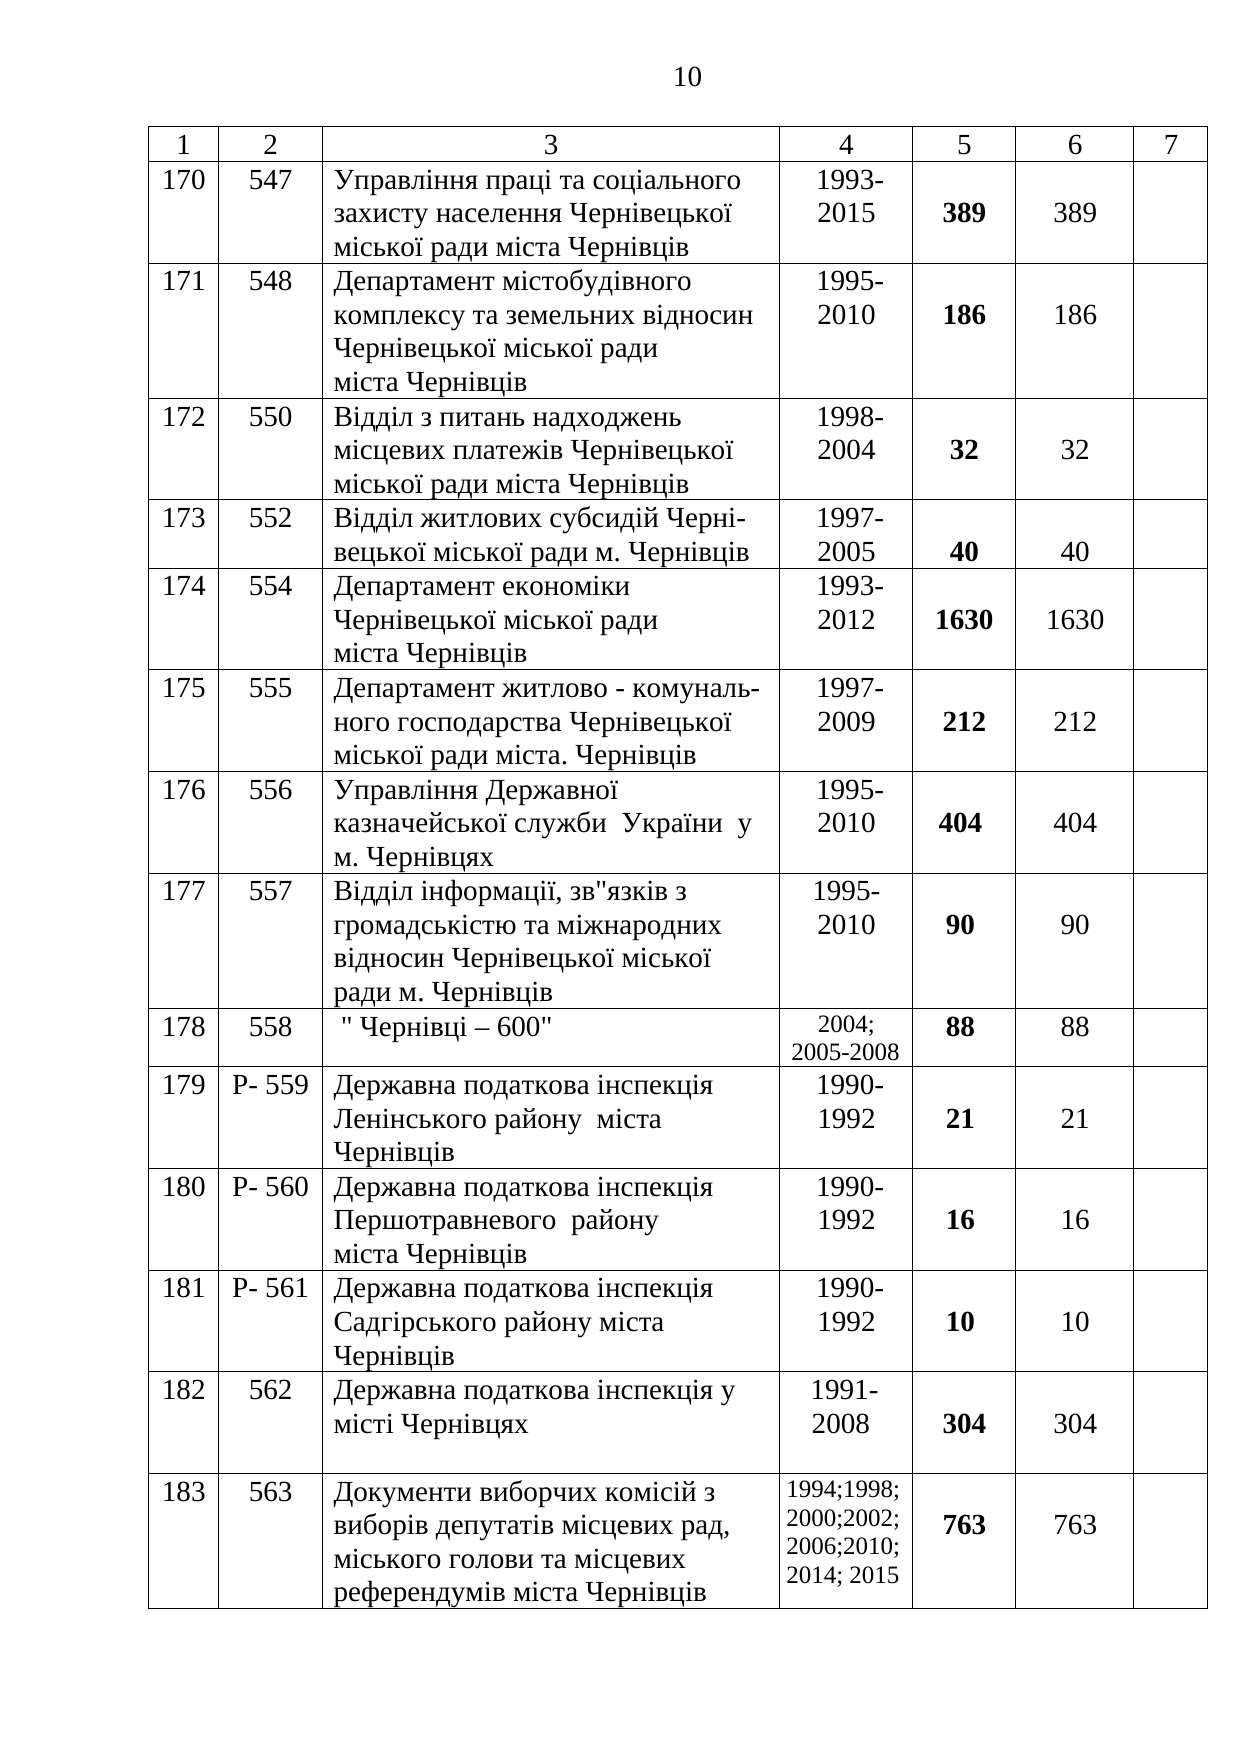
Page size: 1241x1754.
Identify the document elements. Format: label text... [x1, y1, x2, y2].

table_cell 304 [1016, 1372, 1133, 1473]
table_cell 1990-1992 [780, 1067, 912, 1168]
table_cell 554 [219, 569, 322, 669]
table_cell 1990- 1992 [780, 1271, 912, 1371]
table_cell 1630 [913, 569, 1015, 669]
table_cell [1134, 772, 1207, 872]
table_cell Р- 561 [219, 1271, 322, 1371]
table_cell Відділ з питань надходжень місцевих платежів Чернівецької міської ради міста Чернівців [323, 399, 779, 499]
table_cell 1993-2012 [780, 569, 912, 669]
table_cell [1134, 670, 1207, 771]
table_cell Державна податкова інспекція Садгірського району міста Чернівців [323, 1271, 779, 1371]
table_cell [1134, 569, 1207, 669]
table_cell 1998-2004 [780, 399, 912, 499]
table_cell 1995-2010 [780, 874, 912, 1008]
table_cell 548 [219, 264, 322, 398]
table_cell " Чернівці – 600" [323, 1009, 779, 1066]
table_cell 183 [149, 1474, 218, 1608]
table_cell 10 [913, 1271, 1015, 1371]
table_cell 40 [1016, 500, 1133, 567]
table_cell 212 [913, 670, 1015, 771]
table_cell Департамент містобудівного комплексу та земельних відносин Чернівецької міської ради міста Чернівців [323, 264, 779, 398]
table_cell 90 [1016, 874, 1133, 1008]
table_header 5 [913, 127, 1015, 161]
table_cell [1134, 1372, 1207, 1473]
table_cell 16 [913, 1169, 1015, 1269]
table_header 3 [323, 127, 779, 161]
table_cell Р- 560 [219, 1169, 322, 1269]
table_cell 175 [149, 670, 218, 771]
table_cell 21 [1016, 1067, 1133, 1168]
table_cell 552 [219, 500, 322, 567]
table_cell 32 [913, 399, 1015, 499]
table_cell 562 [219, 1372, 322, 1473]
table_cell 186 [1016, 264, 1133, 398]
table_cell 32 [1016, 399, 1133, 499]
table_cell [1134, 1009, 1207, 1066]
table_cell 1990-1992 [780, 1169, 912, 1269]
table_cell Управління праці та соціального захисту населення Чернівецької міської ради міста Чернівців [323, 162, 779, 262]
table_cell 174 [149, 569, 218, 669]
table_cell [1134, 500, 1207, 567]
table_cell 404 [913, 772, 1015, 872]
table_cell [1134, 1474, 1207, 1608]
table_header 7 [1134, 127, 1207, 161]
table_cell 186 [913, 264, 1015, 398]
table_cell [1134, 874, 1207, 1008]
table_cell 389 [913, 162, 1015, 262]
table_cell 172 [149, 399, 218, 499]
table_cell 1995-2010 [780, 772, 912, 872]
table_cell 550 [219, 399, 322, 499]
table_cell [1134, 264, 1207, 398]
table_cell 1995-2010 [780, 264, 912, 398]
table_cell Державна податкова інспекція у місті Чернівцях [323, 1372, 779, 1473]
table_cell 304 [913, 1372, 1015, 1473]
table_cell 171 [149, 264, 218, 398]
table_cell 177 [149, 874, 218, 1008]
table_header 2 [219, 127, 322, 161]
table_cell Управління Державної казначейської служби України у м. Чернівцях [323, 772, 779, 872]
table_cell 21 [913, 1067, 1015, 1168]
table_cell 389 [1016, 162, 1133, 262]
table_cell [1134, 1169, 1207, 1269]
table_cell 555 [219, 670, 322, 771]
text 10 [598, 59, 1181, 93]
table_cell 1993-2015 [780, 162, 912, 262]
table_cell 558 [219, 1009, 322, 1066]
table_cell Відділ інформації, зв"язків з громадськістю та міжнародних відносин Чернівецької міської ради м. Чернівців [323, 874, 779, 1008]
table_header 1 [149, 127, 218, 161]
table_cell 763 [913, 1474, 1015, 1608]
table_cell [1134, 1067, 1207, 1168]
table_cell [1134, 399, 1207, 499]
table_cell 763 [1016, 1474, 1133, 1608]
table_cell Документи виборчих комісій з виборів депутатів місцевих рад, міського голови та місцевих референдумів міста Чернівців [323, 1474, 779, 1608]
table_cell 563 [219, 1474, 322, 1608]
table_cell 88 [1016, 1009, 1133, 1066]
table_cell 179 [149, 1067, 218, 1168]
table_cell [1134, 162, 1207, 262]
table_cell 556 [219, 772, 322, 872]
table_cell 40 [913, 500, 1015, 567]
table_cell 1994;1998; 2000;2002; 2006;2010; 2014; 2015 [780, 1474, 912, 1608]
table_cell 212 [1016, 670, 1133, 771]
table_cell Департамент економіки Чернівецької міської ради міста Чернівців [323, 569, 779, 669]
table_cell Державна податкова інспекція Першотравневого району міста Чернівців [323, 1169, 779, 1269]
table_cell [1134, 1271, 1207, 1371]
table_cell 170 [149, 162, 218, 262]
table_cell 180 [149, 1169, 218, 1269]
table_cell 557 [219, 874, 322, 1008]
table_cell 1997-2005 [780, 500, 912, 567]
table_cell 16 [1016, 1169, 1133, 1269]
table_header 6 [1016, 127, 1133, 161]
table_cell 1997-2009 [780, 670, 912, 771]
table_cell Державна податкова інспекція Ленінського району міста Чернівців [323, 1067, 779, 1168]
table_cell Р- 559 [219, 1067, 322, 1168]
table_cell Відділ житлових субсидій Черні- вецької міської ради м. Чернівців [323, 500, 779, 567]
table_cell 404 [1016, 772, 1133, 872]
table_cell 178 [149, 1009, 218, 1066]
table_header 4 [780, 127, 912, 161]
table_cell 1991-2008 [780, 1372, 912, 1473]
table_cell 181 [149, 1271, 218, 1371]
table_cell 182 [149, 1372, 218, 1473]
table_cell 173 [149, 500, 218, 567]
table_cell 547 [219, 162, 322, 262]
table_cell 10 [1016, 1271, 1133, 1371]
table_cell Департамент житлово - комуналь- ного господарства Чернівецької міської ради міста. Чернівців [323, 670, 779, 771]
table_cell 88 [913, 1009, 1015, 1066]
table_cell 1630 [1016, 569, 1133, 669]
table_cell 90 [913, 874, 1015, 1008]
table_cell 2004; 2005-2008 [780, 1009, 912, 1066]
table_cell 176 [149, 772, 218, 872]
